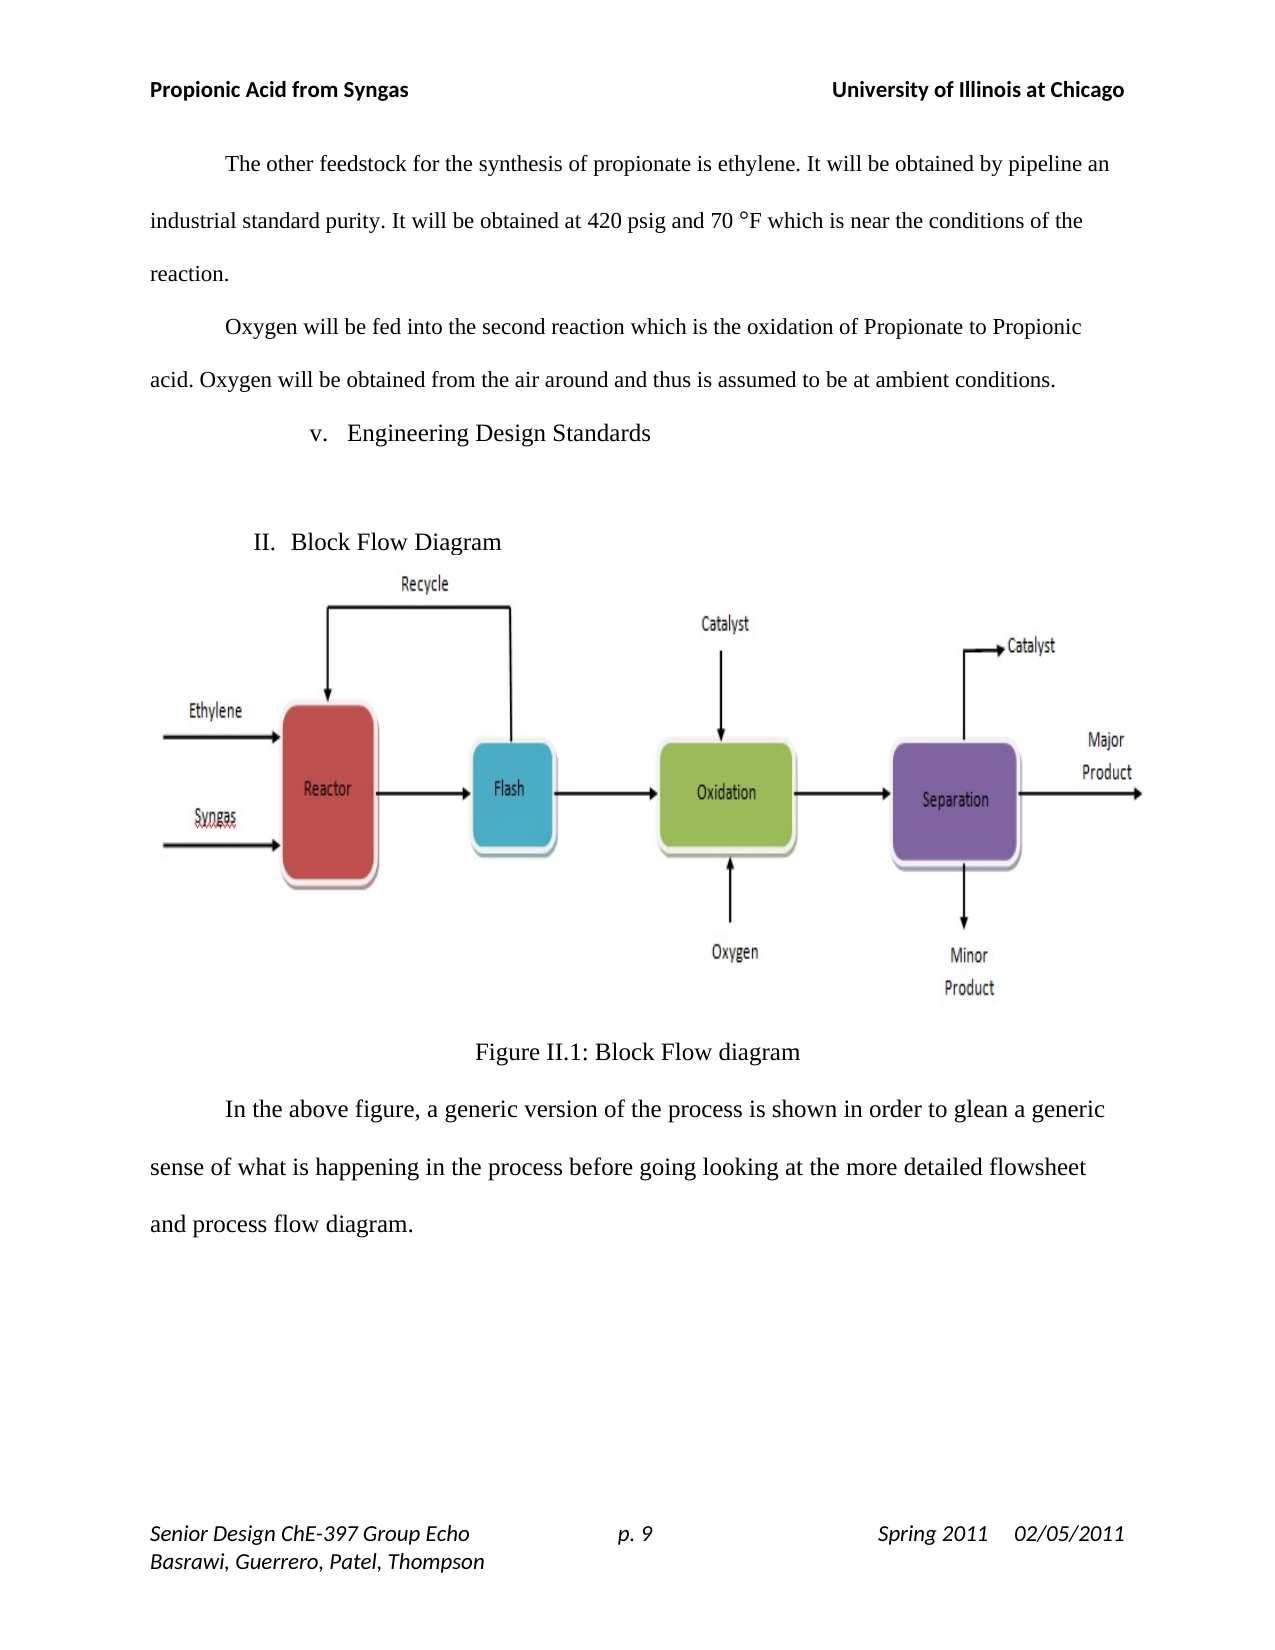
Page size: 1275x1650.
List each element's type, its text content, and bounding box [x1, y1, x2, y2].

list Engineering Design Standards [328, 418, 1125, 447]
text In the above figure, a generic version of the process is shown in order to glean a generic sense of what is happening in the process before going looking at the more detailed flowsheet and process flow diagram. [150, 1094, 1125, 1238]
text The other feedstock for the synthesis of propionate is ethylene. It will be obtained by pipeline an industrial standard purity. It will be obtained at 420 psig and 70 °F which is near the conditions of the reaction. [150, 150, 1125, 287]
picture [150, 555, 1151, 1037]
text Oxygen will be fed into the second reaction which is the oxidation of Propionate to Propionic acid. Oxygen will be obtained from the air around and thus is assumed to be at ambient conditions. [150, 313, 1125, 392]
text Figure II.1: Block Flow diagram [150, 1037, 1125, 1066]
list Block Flow Diagram [253, 527, 1125, 555]
